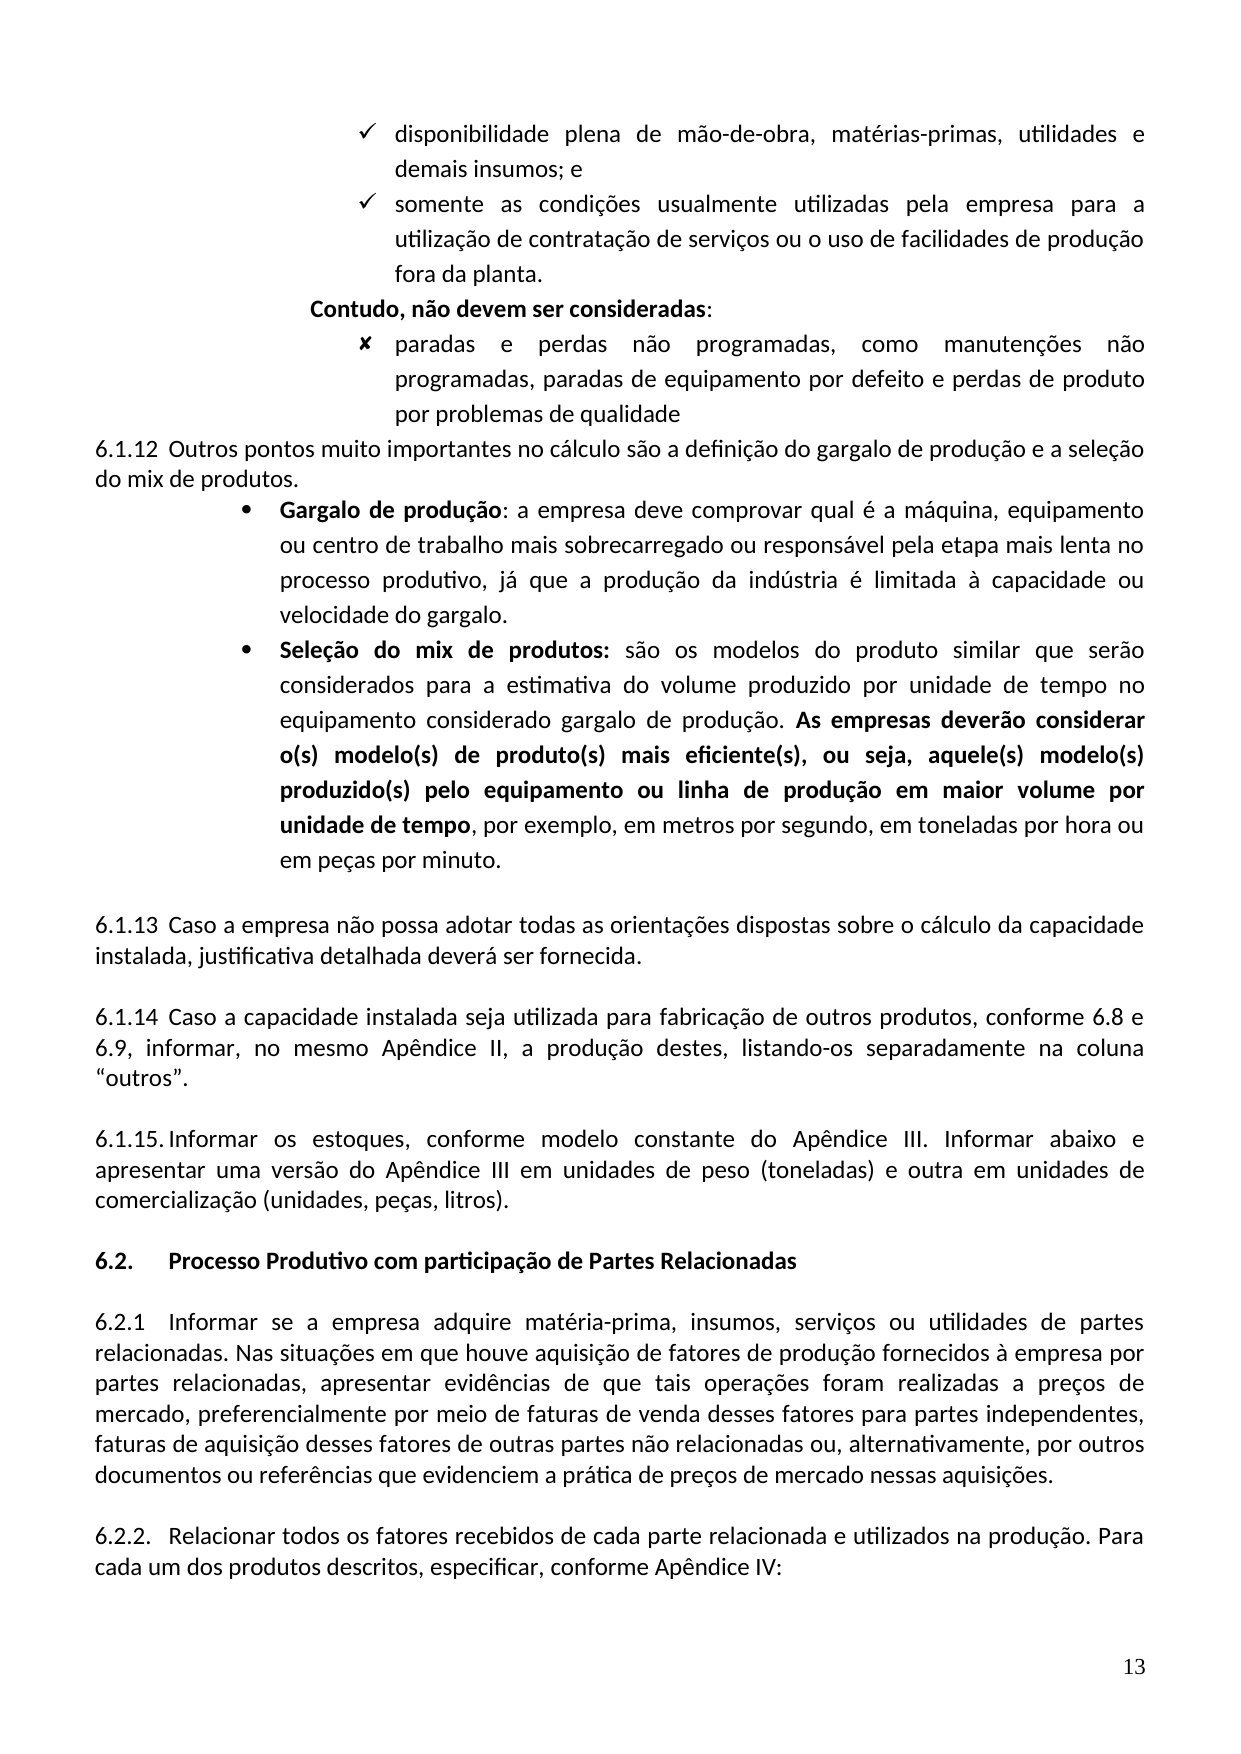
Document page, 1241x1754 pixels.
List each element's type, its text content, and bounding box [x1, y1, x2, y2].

text 6.2.2. Relacionar todos os fatores recebidos de cada parte relacionada e utilizados na produção. Para cada um dos produtos descritos, especificar, conforme Apêndice IV: [94, 1520, 1146, 1581]
text 6.1.13 Caso a empresa não possa adotar todas as orientações dispostas sobre o cálculo da capacidade instalada, justificativa detalhada deverá ser fornecida. [95, 910, 1146, 971]
text 6.1.15. Informar os estoques, conforme modelo constante do Apêndice III. Informar abaixo e apresentar uma versão do Apêndice III em unidades de peso (toneladas) e outra em unidades de comercialização (unidades, peças, litros). [95, 1123, 1146, 1215]
text 6.1.14 Caso a capacidade instalada seja utilizada para fabricação de outros produtos, conforme 6.8 e 6.9, informar, no mesmo Apêndice II, a produção destes, listando-os separadamente na coluna “outros”. [95, 1001, 1146, 1093]
text 6.1.12 Outros pontos muito importantes no cálculo são a definição do gargalo de produção e a seleção do mix de produtos. [95, 433, 1146, 494]
list Seleção do mix de produtos: são os modelos do produto similar que serão considerados para a estimativa do volume produzido por unidade de tempo no equipamento considerado gargalo de produção. As empresas deverão considerar o(s) modelo(s) de produto(s) mais eficiente(s), ou seja, aquele(s) modelo(s) produzido(s) pelo equipamento ou linha de produção em maior volume por unidade de tempo, por exemplo, em metros por segundo, em toneladas por hora ou em peças por minuto. [242, 634, 1146, 875]
list Gargalo de produção: a empresa deve comprovar qual é a máquina, equipamento ou centro de trabalho mais sobrecarregado ou responsável pela etapa mais lenta no processo produtivo, já que a produção da indústria é limitada à capacidade ou velocidade do gargalo. [242, 494, 1146, 630]
list paradas e perdas não programadas, como manutenções não programadas, paradas de equipamento por defeito e perdas de produto por problemas de qualidade [357, 328, 1146, 429]
list disponibilidade plena de mão-de-obra, matérias-primas, utilidades e demais insumos; e [357, 118, 1146, 184]
text 6.2.1 Informar se a empresa adquire matéria-prima, insumos, serviços ou utilidades de partes relacionadas. Nas situações em que houve aquisição de fatores de produção fornecidos à empresa por partes relacionadas, apresentar evidências de que tais operações foram realizadas a preços de mercado, preferencialmente por meio de faturas de venda desses fatores para partes independentes, faturas de aquisição desses fatores de outras partes não relacionadas ou, alternativamente, por outros documentos ou referências que evidenciem a prática de preços de mercado nessas aquisições. [94, 1306, 1146, 1489]
text Contudo, não devem ser consideradas: [310, 293, 1146, 324]
list somente as condições usualmente utilizadas pela empresa para a utilização de contratação de serviços ou o uso de facilidades de produção fora da planta. [357, 188, 1146, 289]
text 6.2. Processo Produtivo com participação de Partes Relacionadas [95, 1245, 1146, 1276]
